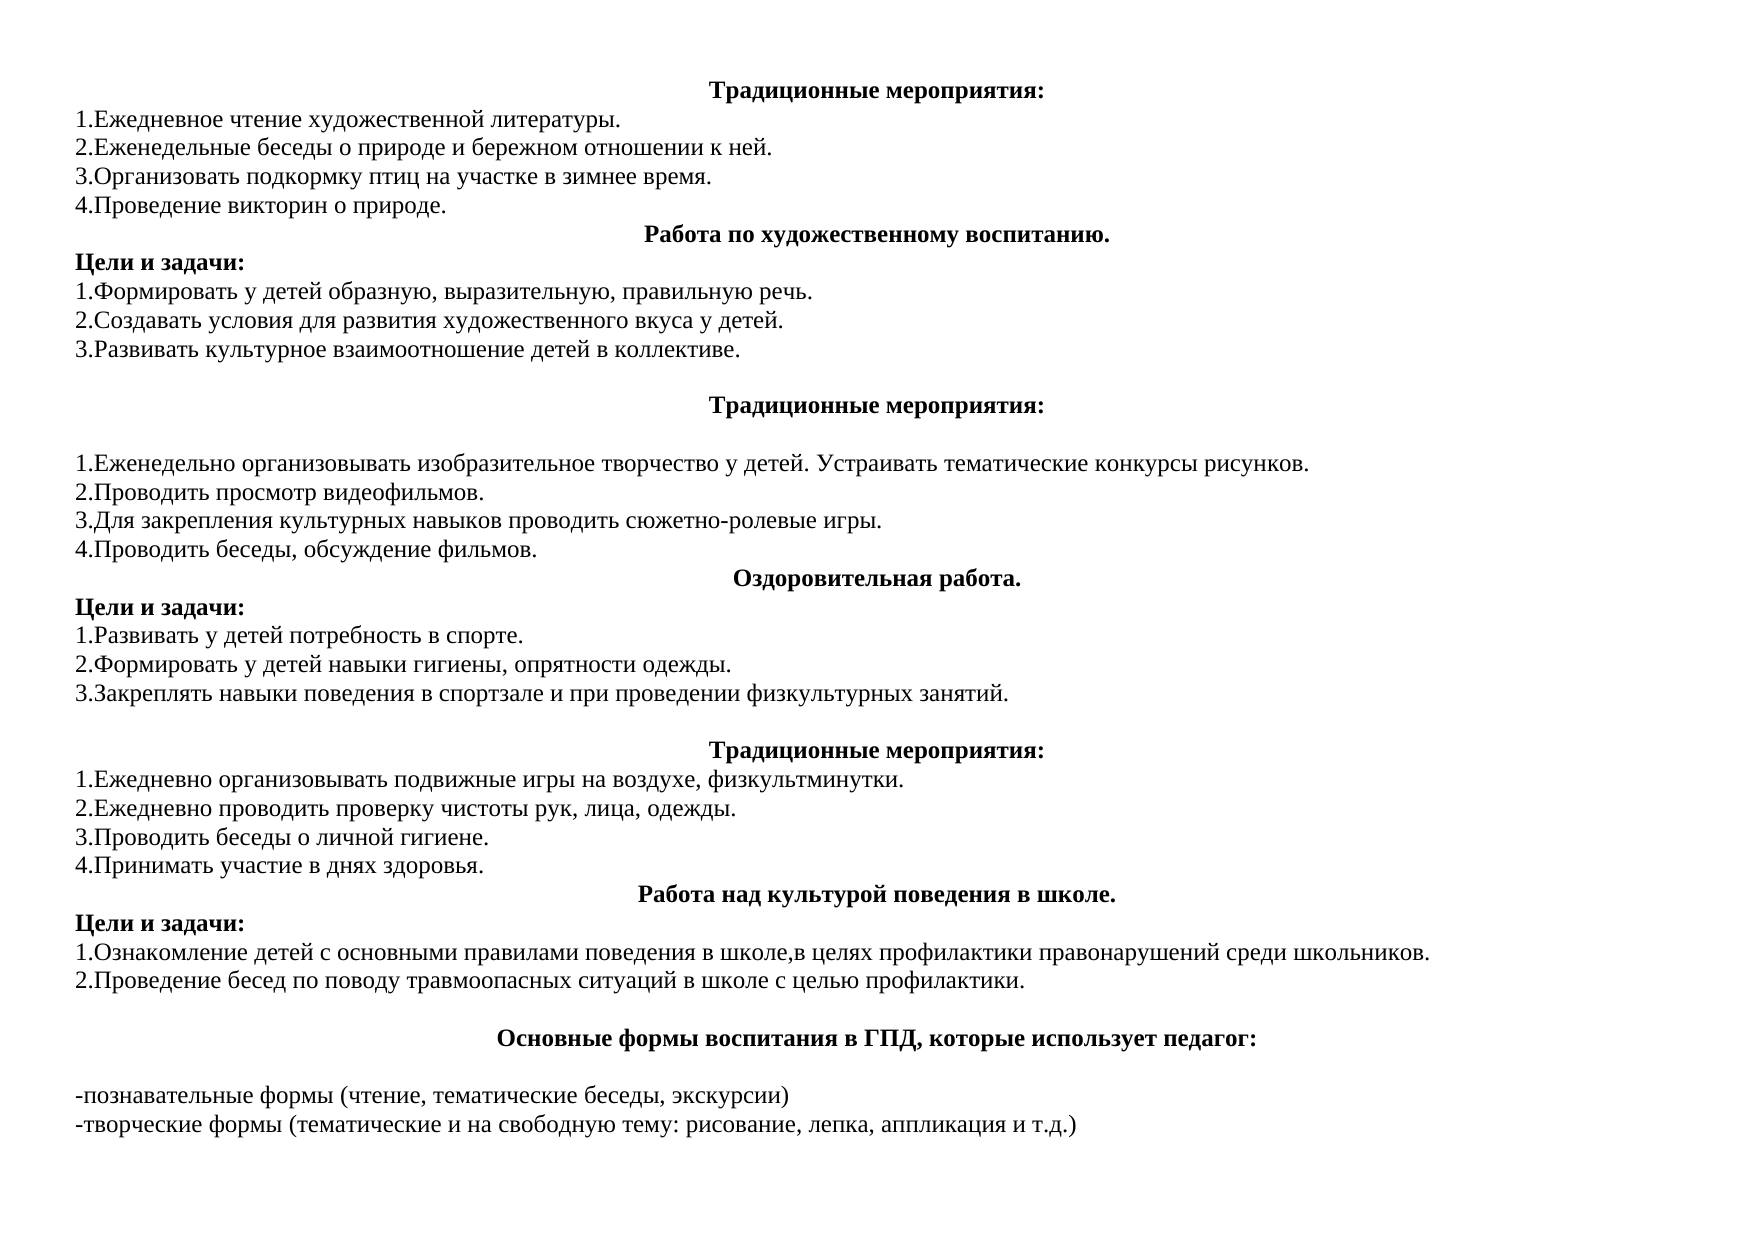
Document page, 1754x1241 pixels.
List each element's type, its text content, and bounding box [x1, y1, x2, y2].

text Традиционные мероприятия: [75, 736, 1679, 764]
text -познавательные формы (чтение, тематические беседы, экскурсии) [75, 1081, 1679, 1109]
text 3.Проводить беседы о личной гигиене. [75, 822, 1679, 851]
text 4.Проводить беседы, обсуждение фильмов. [75, 534, 1679, 563]
text 1.Еженедельно организовывать изобразительное творчество у детей. Устраивать тематические конкурсы рисунков. [75, 448, 1679, 477]
text 2.Проведение бесед по поводу травмоопасных ситуаций в школе с целью профилактики. [75, 966, 1679, 994]
text 1.Ознакомление детей с основными правилами поведения в школе,в целях профилактики правонарушений среди школьников. [75, 937, 1679, 966]
text 2.Формировать у детей навыки гигиены, опрятности одежды. [75, 649, 1679, 678]
text Оздоровительная работа. [75, 563, 1679, 592]
text 1.Развивать у детей потребность в спорте. [75, 621, 1679, 649]
text Традиционные мероприятия: [75, 391, 1679, 419]
text Цели и задачи: [75, 908, 1679, 937]
text 4.Принимать участие в днях здоровья. [75, 851, 1679, 879]
text Работа над культурой поведения в школе. [75, 879, 1679, 908]
text 3.Закреплять навыки поведения в спортзале и при проведении физкультурных занятий. [75, 678, 1679, 707]
text -творческие формы (тематические и на свободную тему: рисование, лепка, аппликация и т.д.) [75, 1109, 1679, 1138]
text Работа по художественному воспитанию. [75, 219, 1679, 247]
text Основные формы воспитания в ГПД, которые использует педагог: [75, 1023, 1679, 1052]
text 3.Развивать культурное взаимоотношение детей в коллективе. [75, 334, 1679, 362]
text 2.Проводить просмотр видеофильмов. [75, 477, 1679, 506]
text Цели и задачи: [75, 247, 1679, 276]
text 3.Для закрепления культурных навыков проводить сюжетно-ролевые игры. [75, 506, 1679, 534]
text 2.Создавать условия для развития художественного вкуса у детей. [75, 305, 1679, 334]
text 4.Проведение викторин о природе. [75, 190, 1679, 219]
text 1.Формировать у детей образную, выразительную, правильную речь. [75, 276, 1679, 305]
text 2.Еженедельные беседы о природе и бережном отношении к ней. [75, 132, 1679, 161]
text Цели и задачи: [75, 592, 1679, 621]
text 3.Организовать подкормку птиц на участке в зимнее время. [75, 161, 1679, 190]
text 1.Ежедневное чтение художественной литературы. [75, 104, 1679, 132]
text Традиционные мероприятия: [75, 75, 1679, 104]
text 1.Ежедневно организовывать подвижные игры на воздухе, физкультминутки. [75, 764, 1679, 793]
text 2.Ежедневно проводить проверку чистоты рук, лица, одежды. [75, 793, 1679, 822]
